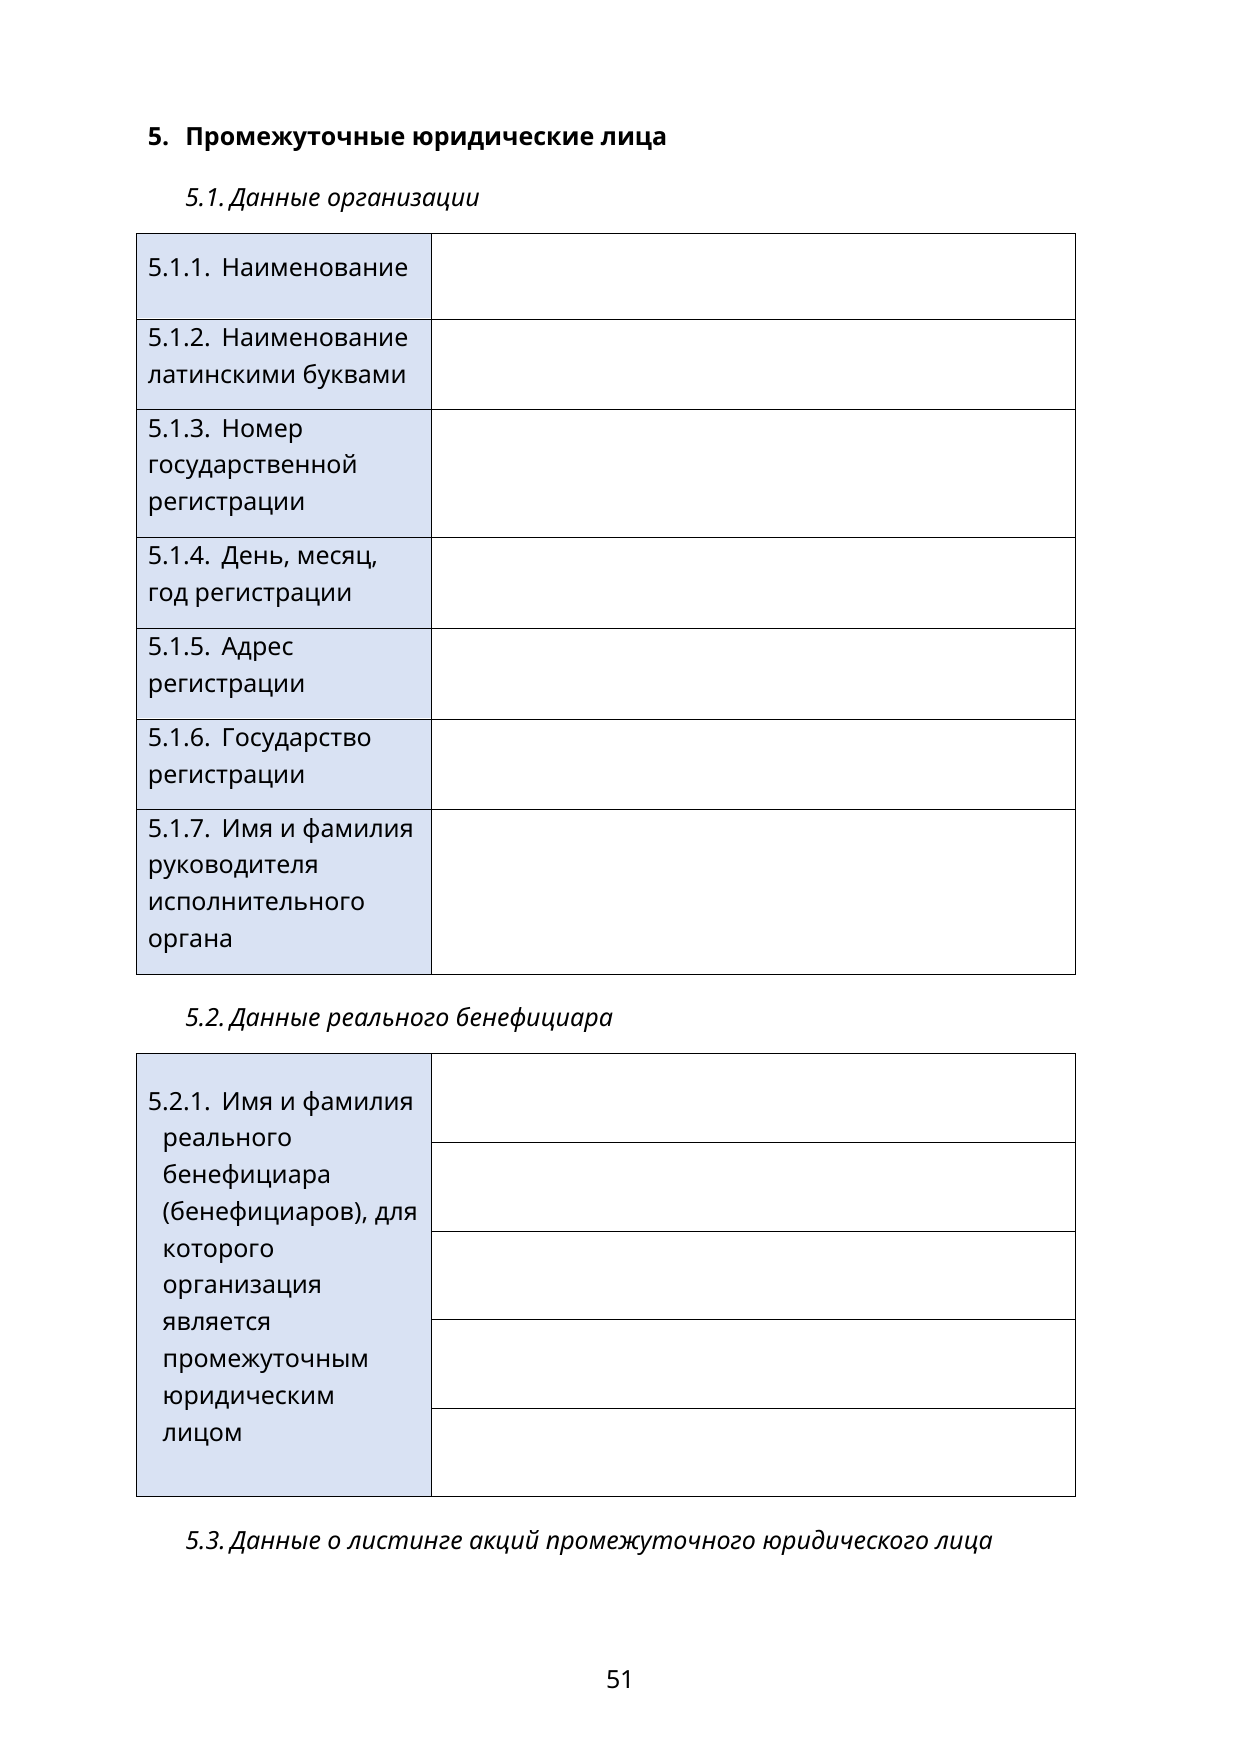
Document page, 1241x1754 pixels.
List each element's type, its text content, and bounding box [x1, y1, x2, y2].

list Данные о листинге акций промежуточного юридического лица [185, 1522, 1092, 1556]
table_header Имя и фамилия реального бенефициара (бенефициаров), для которого организация является промежуточным юридическим лицом [137, 1054, 431, 1496]
table_cell Наименование латинскими буквами [137, 320, 431, 409]
table_cell [432, 720, 1075, 809]
table_cell [432, 1320, 1075, 1408]
table_cell [432, 810, 1075, 974]
table_cell [432, 320, 1075, 409]
list Промежуточные юридические лица [148, 118, 1092, 152]
table_cell [432, 1143, 1075, 1231]
table_header Наименование [137, 234, 431, 318]
table_cell Имя и фамилия руководителя исполнительного органа [137, 810, 431, 974]
table_cell [432, 629, 1075, 718]
table_cell Номер государственной регистрации [137, 410, 431, 537]
table_cell Государство регистрации [137, 720, 431, 809]
table_header [432, 234, 1075, 318]
table_cell День, месяц, год регистрации [137, 538, 431, 628]
list Данные организации [185, 180, 1092, 214]
table_cell [432, 410, 1075, 537]
list Данные реального бенефициара [185, 1000, 1092, 1034]
table_cell [432, 1409, 1075, 1496]
table_cell [432, 538, 1075, 628]
table_cell [432, 1232, 1075, 1319]
table_header [432, 1054, 1075, 1142]
table_cell Адрес регистрации [137, 629, 431, 718]
